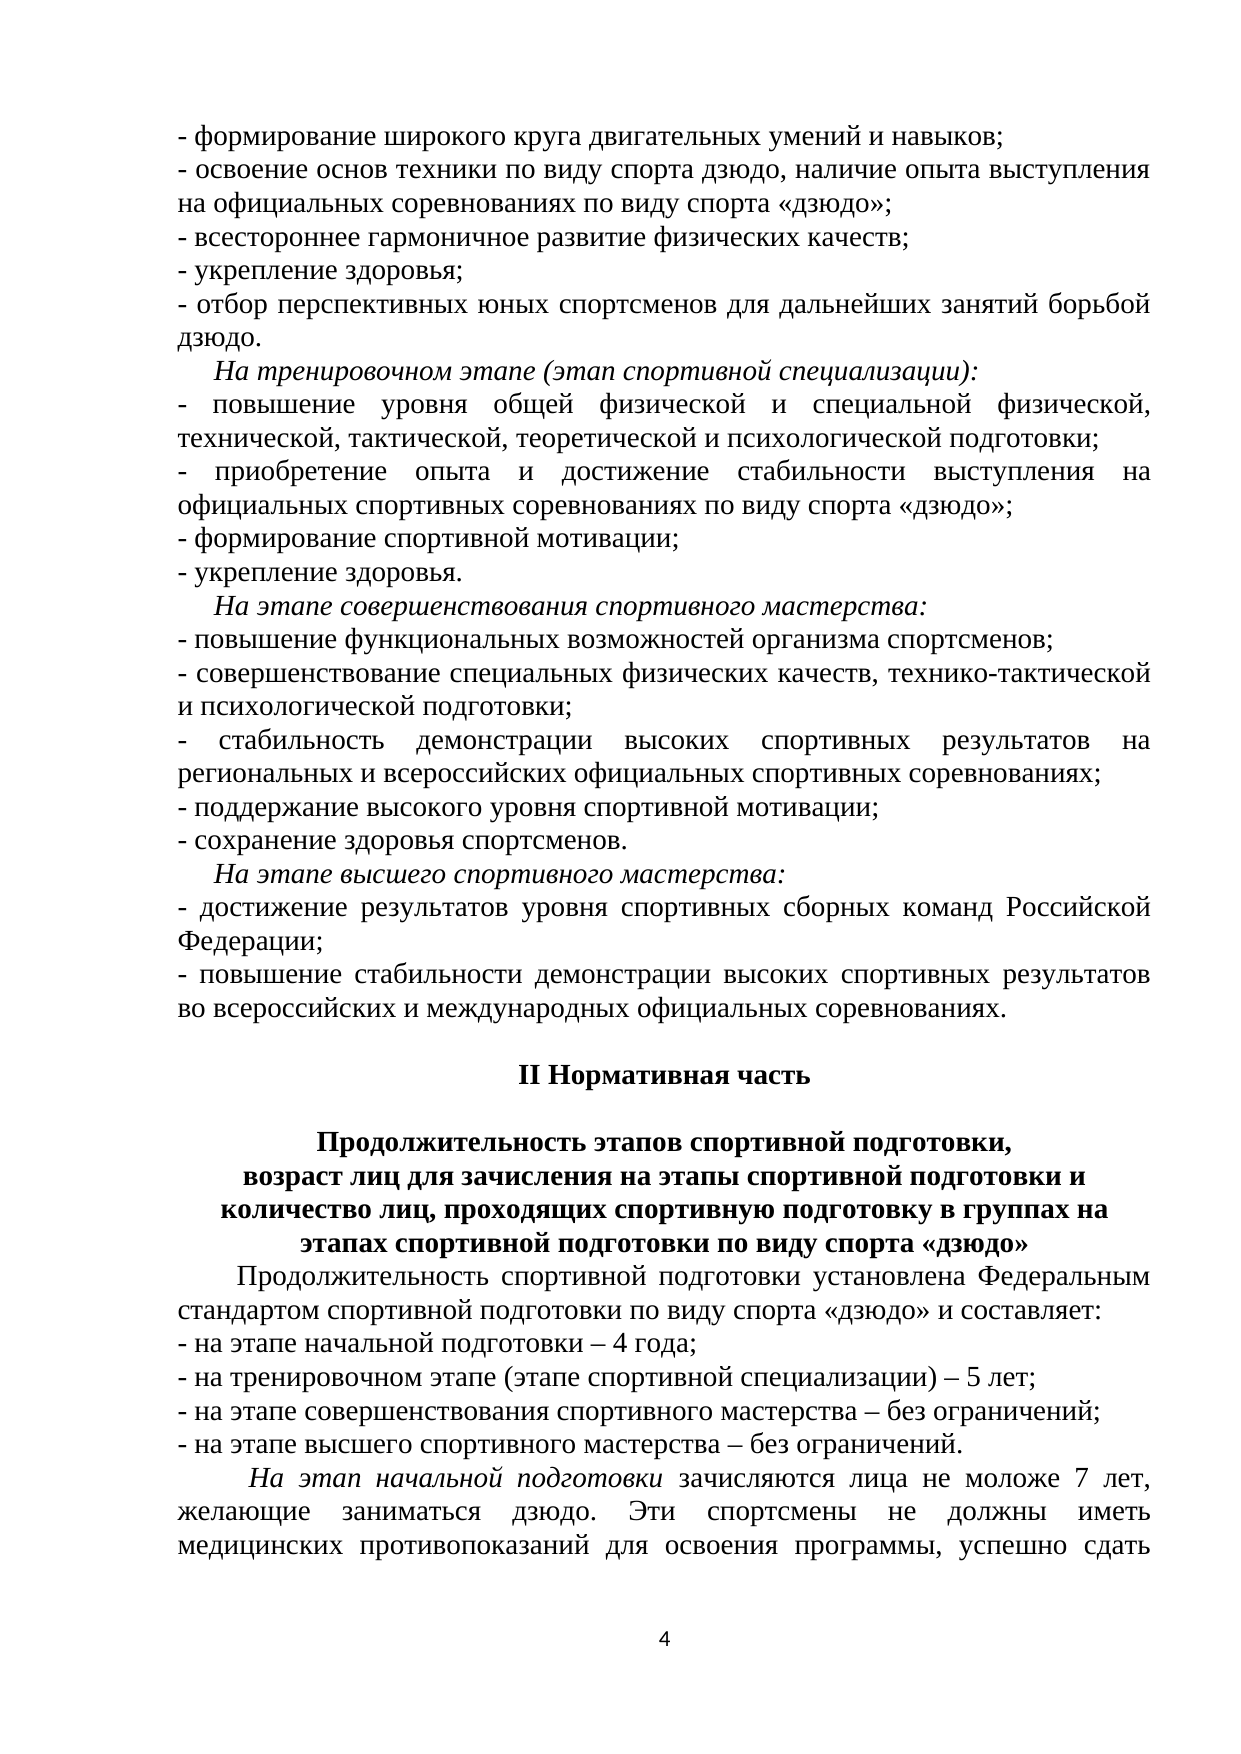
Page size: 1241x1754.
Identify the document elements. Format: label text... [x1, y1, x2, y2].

text - всестороннее гармоничное развитие физических качеств; [177, 219, 1152, 252]
text На тренировочном этапе (этап спортивной специализации): [177, 353, 1152, 386]
text На этапе высшего спортивного мастерства: [177, 856, 1152, 889]
text Продолжительность спортивной подготовки установлена Федеральным стандартом спортивной подготовки по виду спорта «дзюдо» и составляет: [177, 1258, 1152, 1326]
text - повышение функциональных возможностей организма спортсменов; [177, 621, 1152, 655]
text - освоение основ техники по виду спорта дзюдо, наличие опыта выступления на официальных соревнованиях по виду спорта «дзюдо»; [177, 152, 1152, 219]
text - формирование широкого круга двигательных умений и навыков; [177, 118, 1152, 152]
text - отбор перспективных юных спортсменов для дальнейших занятий борьбой дзюдо. [177, 286, 1152, 353]
text Продолжительность этапов спортивной подготовки, [177, 1124, 1152, 1158]
text - на этапе совершенствования спортивного мастерства – без ограничений; [177, 1393, 1152, 1426]
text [177, 1460, 1152, 1560]
text - приобретение опыта и достижение стабильности выступления на официальных спортивных соревнованиях по виду спорта «дзюдо»; [177, 453, 1152, 521]
text - совершенствование специальных физических качеств, технико-тактической и психологической подготовки; [177, 655, 1152, 722]
text возраст лиц для зачисления на этапы спортивной подготовки и количество лиц, проходящих спортивную подготовку в группах на этапах спортивной подготовки по виду спорта «дзюдо» [177, 1158, 1152, 1258]
text - укрепление здоровья; [177, 252, 1152, 286]
text - достижение результатов уровня спортивных сборных команд Российской Федерации; [177, 889, 1152, 957]
text - стабильность демонстрации высоких спортивных результатов на региональных и всероссийских официальных спортивных соревнованиях; [177, 722, 1152, 789]
text II Нормативная часть [177, 1057, 1152, 1091]
text - на этапе начальной подготовки – 4 года; [177, 1326, 1152, 1359]
text - повышение стабильности демонстрации высоких спортивных результатов во всероссийских и международных официальных соревнованиях. [177, 957, 1152, 1024]
text - на этапе высшего спортивного мастерства – без ограничений. [177, 1426, 1152, 1460]
text - сохранение здоровья спортсменов. [177, 822, 1152, 856]
text - поддержание высокого уровня спортивной мотивации; [177, 789, 1152, 822]
text - укрепление здоровья. [177, 554, 1152, 588]
text - на тренировочном этапе (этапе спортивной специализации) – 5 лет; [177, 1359, 1152, 1393]
text - повышение уровня общей физической и специальной физической, технической, тактической, теоретической и психологической подготовки; [177, 386, 1152, 453]
text На этапе совершенствования спортивного мастерства: [177, 588, 1152, 621]
text - формирование спортивной мотивации; [177, 521, 1152, 554]
